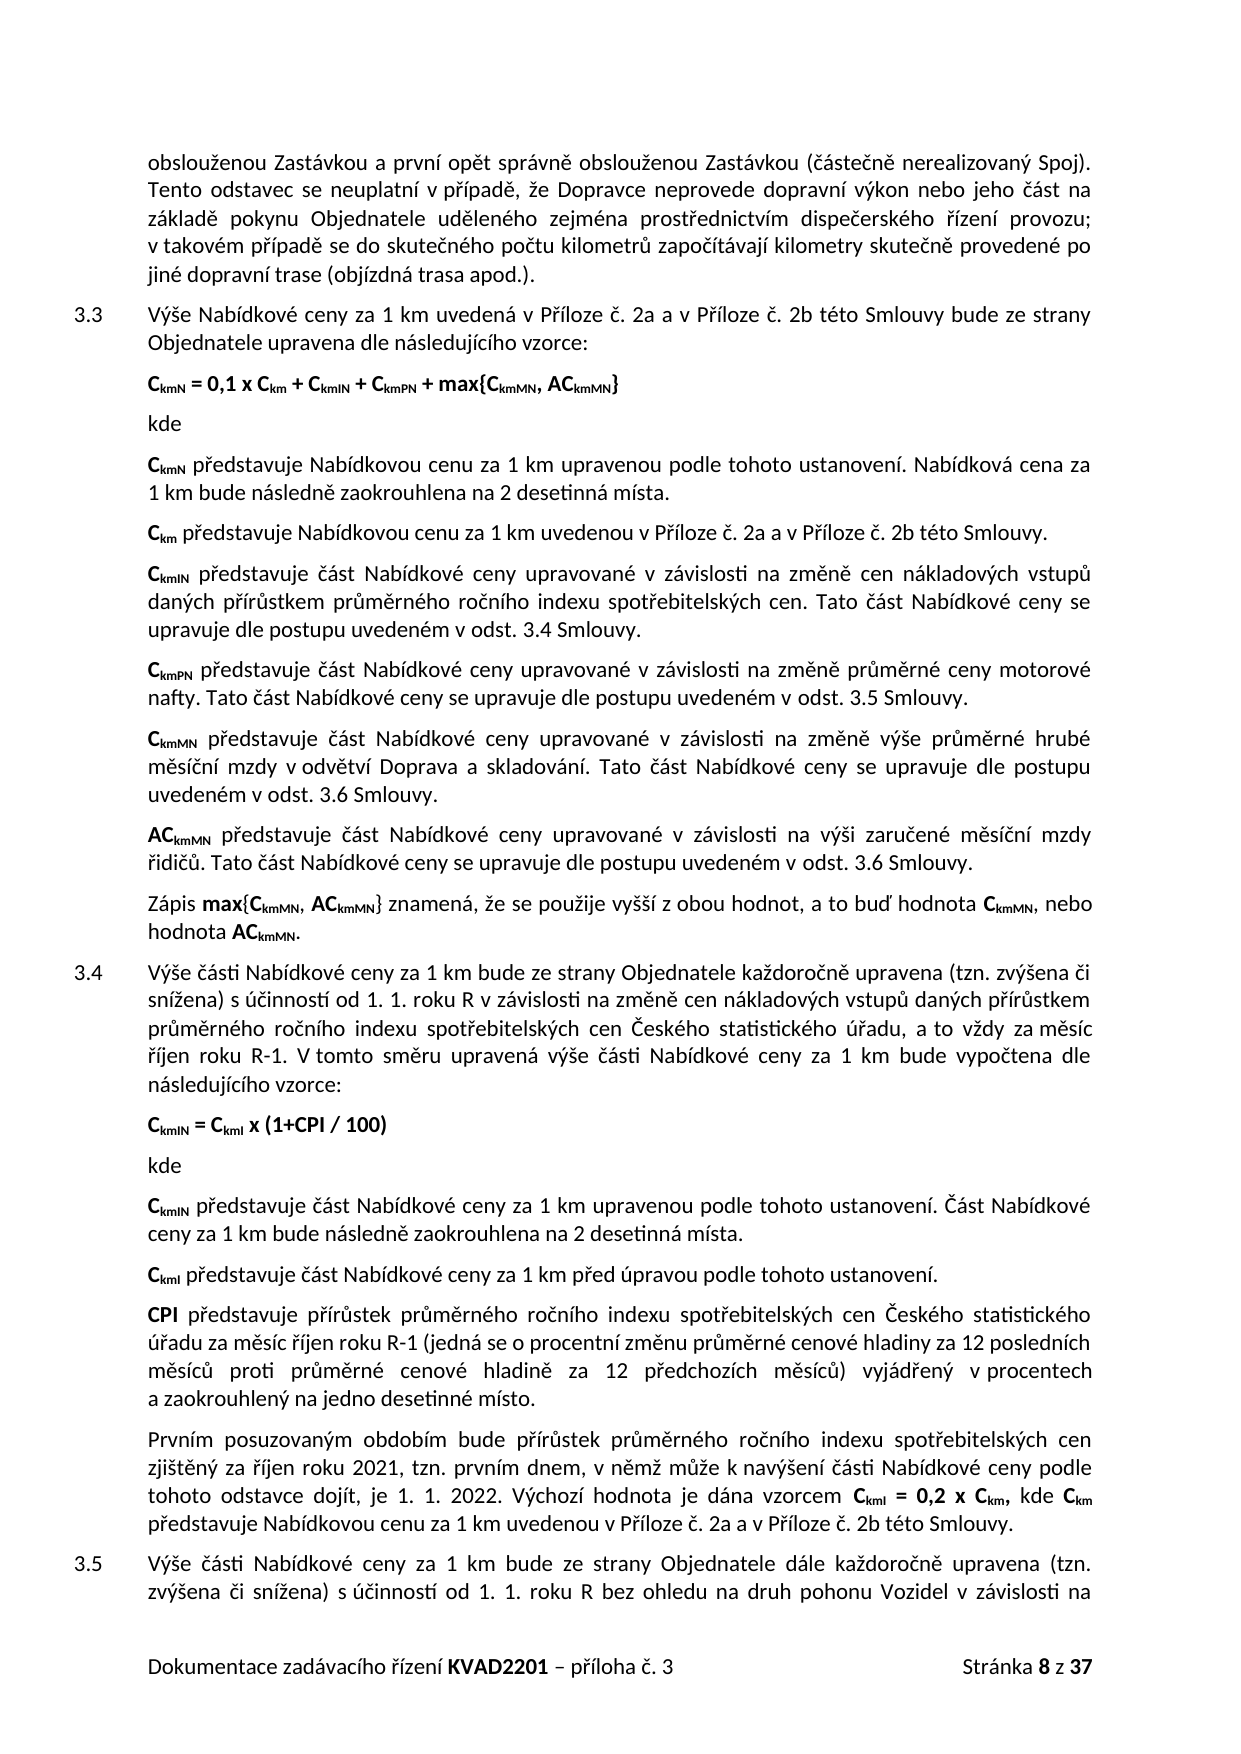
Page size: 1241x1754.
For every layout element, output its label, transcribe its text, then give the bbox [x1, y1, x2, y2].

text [148, 148, 1093, 288]
list CkmMN představuje část Nabídkové ceny upravované v závislosti na změně výše průměrné hrubé měsíční mzdy v odvětví Doprava a skladování. Tato část Nabídkové ceny se upravuje dle postupu uvedeném v odst. 3.6 Smlouvy. [148, 724, 1093, 808]
list Zápis max{CkmMN, ACkmMN} znamená, že se použije vyšší z obou hodnot, a to buď hodnota CkmMN, nebo hodnota ACkmMN. [148, 889, 1093, 945]
list CkmN představuje Nabídkovou cenu za 1 km upravenou podle tohoto ustanovení. Nabídková cena za 1 km bude následně zaokrouhlena na 2 desetinná místa. [148, 450, 1093, 506]
text Výše části Nabídkové ceny za 1 km bude ze strany Objednatele každoročně upravena (tzn. zvýšena či snížena) s účinností od 1. 1. roku R v závislosti na změně cen nákladových vstupů daných přírůstkem průměrného ročního indexu spotřebitelských cen Českého statistického úřadu, a to vždy za měsíc říjen roku R-1. V tomto směru upravená výše části Nabídkové ceny za bude vypočtena dle následujícího vzorce: [74, 958, 1093, 1098]
list ACkmMN představuje část Nabídkové ceny upravované v závislosti na výši zaručené měsíční mzdy řidičů. Tato část Nabídkové ceny se upravuje dle postupu uvedeném v odst. 3.6 Smlouvy. [148, 821, 1093, 877]
list kde [148, 1151, 1093, 1179]
list CkmPN představuje část Nabídkové ceny upravované v závislosti na změně průměrné ceny motorové nafty. Tato část Nabídkové ceny se upravuje dle postupu uvedeném v odst. 3.5 Smlouvy. [148, 655, 1093, 711]
list CkmI představuje část Nabídkové ceny za 1 km před úpravou podle tohoto ustanovení. [148, 1260, 1093, 1288]
list CPI představuje přírůstek průměrného ročního indexu spotřebitelských cen Českého statistického úřadu za měsíc říjen roku R-1 (jedná se o procentní změnu průměrné cenové hladiny za 12 posledních měsíců proti průměrné cenové hladině za 12 předchozích měsíců) vyjádřený v procentech a zaokrouhlený na jedno desetinné místo. [148, 1300, 1093, 1412]
list CkmIN představuje část Nabídkové ceny upravované v závislosti na změně cen nákladových vstupů daných přírůstkem průměrného ročního indexu spotřebitelských cen. Tato část Nabídkové ceny se upravuje dle postupu uvedeném v odst. 3.4 Smlouvy. [148, 559, 1093, 643]
list kde [148, 409, 1093, 437]
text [74, 1549, 1093, 1606]
text Výše Nabídkové ceny za 1 km uvedená v Příloze č. 2a a v Příloze č. 2b této Smlouvy bude ze strany Objednatele upravena dle následujícího vzorce: [74, 300, 1093, 356]
list CkmN = 0,1 x Ckm + CkmIN + CkmPN + max{CkmMN, ACkmMN} [148, 369, 1093, 397]
list Ckm představuje Nabídkovou cenu za 1 km uvedenou v Příloze č. 2a a v Příloze č. 2b této Smlouvy. [148, 518, 1093, 546]
list Prvním posuzovaným obdobím bude přírůstek průměrného ročního indexu spotřebitelských cen zjištěný za říjen roku 2021, tzn. prvním dnem, v němž může k navýšení části Nabídkové ceny podle tohoto odstavce dojít, je 1. 1. 2022. Výchozí hodnota je dána vzorcem CkmI = 0,2 x Ckm, kde Ckm představuje Nabídkovou cenu za 1 km uvedenou v Příloze č. 2a a v Příloze č. 2b této Smlouvy. [148, 1425, 1093, 1537]
list CkmIN představuje část Nabídkové ceny za 1 km upravenou podle tohoto ustanovení. Část Nabídkové ceny za 1 km bude následně zaokrouhlena na 2 desetinná místa. [148, 1191, 1093, 1247]
list CkmIN = CkmI x (1+CPI / 100) [148, 1110, 1093, 1138]
